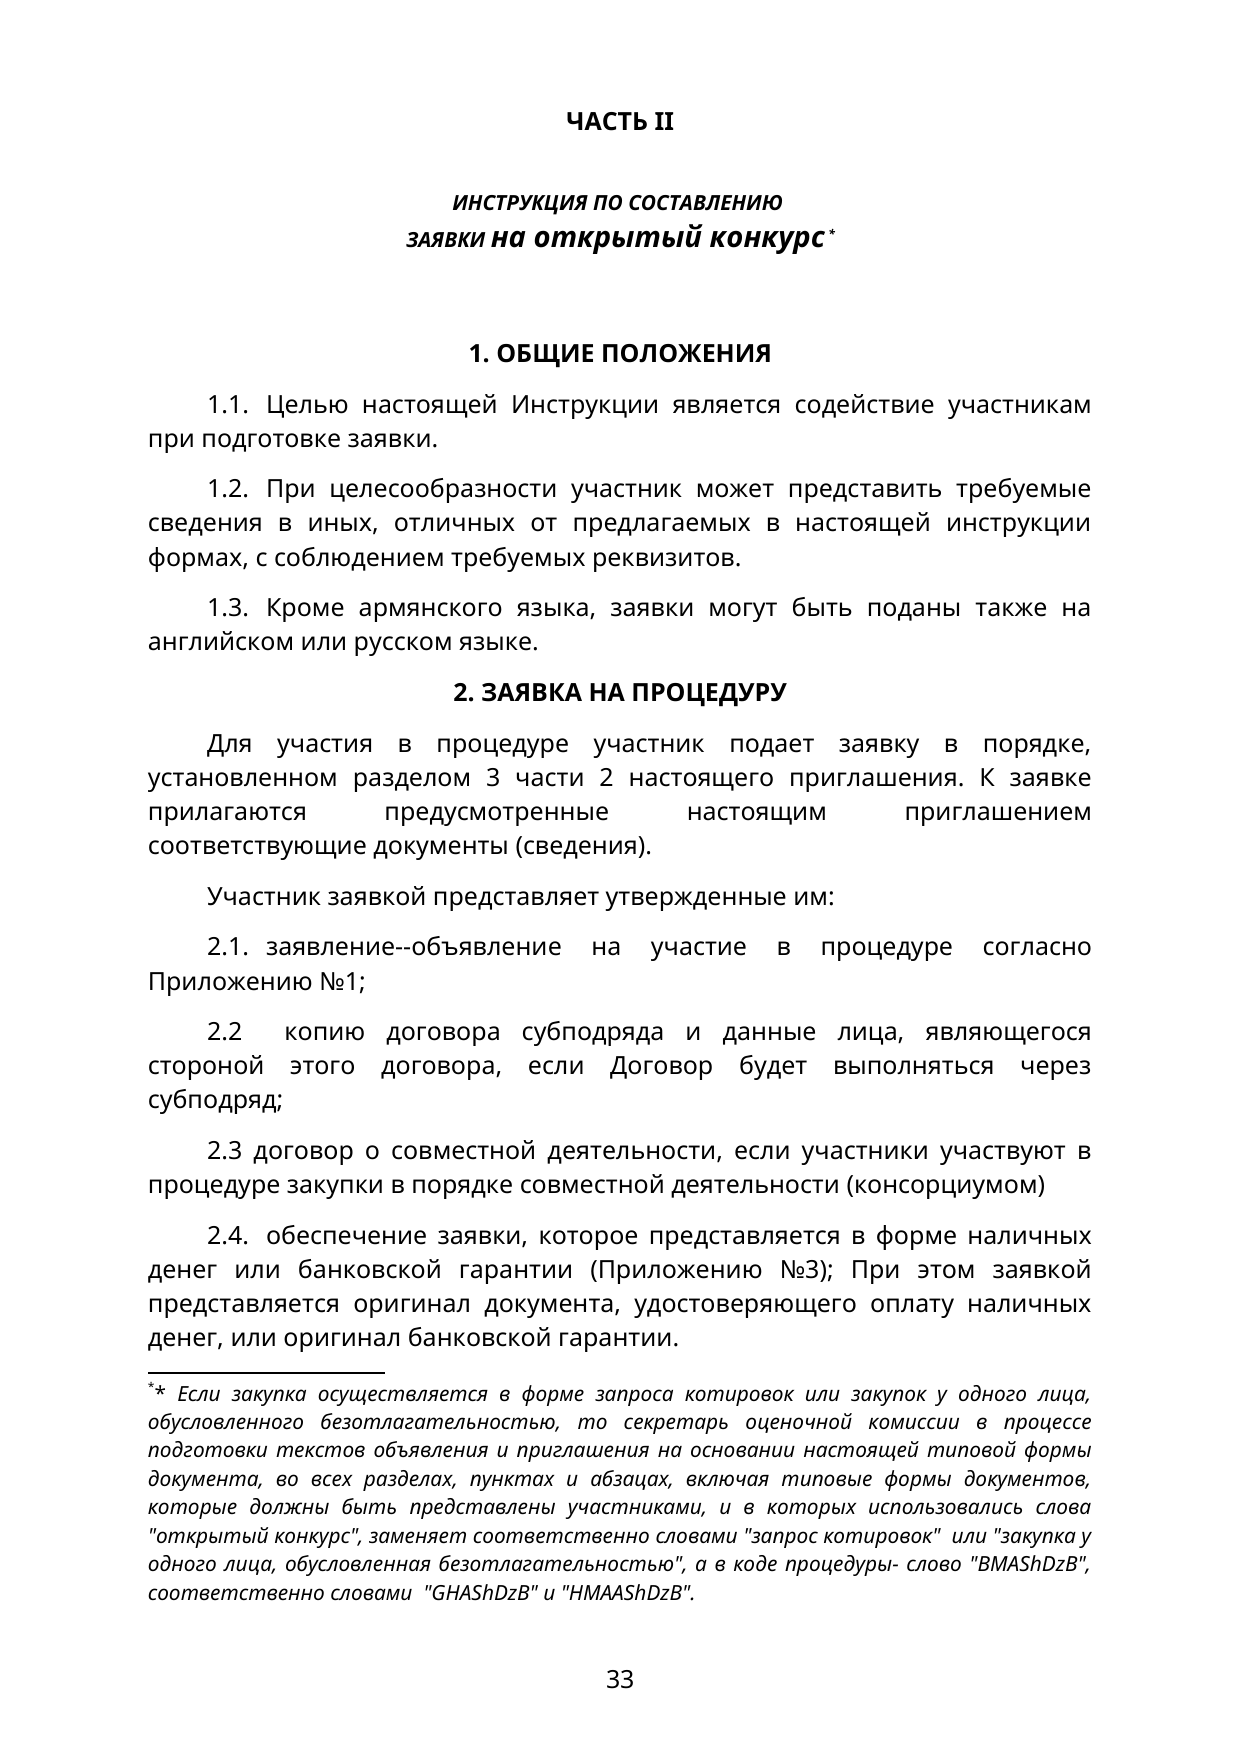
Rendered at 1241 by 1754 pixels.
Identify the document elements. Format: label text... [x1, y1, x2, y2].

text 2.4. обеспечение заявки, которое представляется в форме наличных денег или банковской гарантии (Приложению №3); При этом заявкой представляется оригинал документа, удостоверяющего оплату наличных денег, или оригинал банковской гарантии. [148, 1217, 1092, 1354]
text 2.1. заявление--объявлениe на участие в процедуре согласно Приложению №1; [148, 929, 1092, 997]
text 1. ОБЩИЕ ПОЛОЖЕНИЯ [148, 336, 1092, 369]
text 2.2 копию договора субподряда и данные лица, являющегося стороной этого договора, если Договор будет выполняться через субподряд; [148, 1014, 1092, 1116]
text Участник заявкой представляет утвержденные им: [148, 878, 1092, 912]
text ИНСТРУКЦИЯ ПО СОСТАВЛЕНИЮ ЗАЯВКИ на открытый конкурс * [148, 188, 1092, 256]
text ЧАСТЬ II [148, 103, 1092, 137]
text 1.2. При целесообразности участник может представить требуемые сведения в иных, отличных от предлагаемых в настоящей инструкции формах, с соблюдением требуемых реквизитов. [148, 471, 1092, 573]
text 2.3 договор о совместной деятельности, если участники участвуют в процедуре закупки в порядке совместной деятельности (консорциумом) [148, 1133, 1092, 1201]
text 2. ЗАЯВКА НА ПРОЦЕДУРУ [148, 675, 1092, 709]
text Для участия в процедуре участник подает заявку в порядке, установленном разделом 3 части 2 настоящего приглашения. К заявке прилагаются предусмотренные настоящим приглашением соответствующие документы (сведения). [148, 725, 1092, 862]
text 1.3. Кроме армянского языка, заявки могут быть поданы также на английском или русском языке. [148, 590, 1092, 658]
text 1.1. Целью настоящей Инструкции является содействие участникам при подготовке заявки. [148, 386, 1092, 454]
